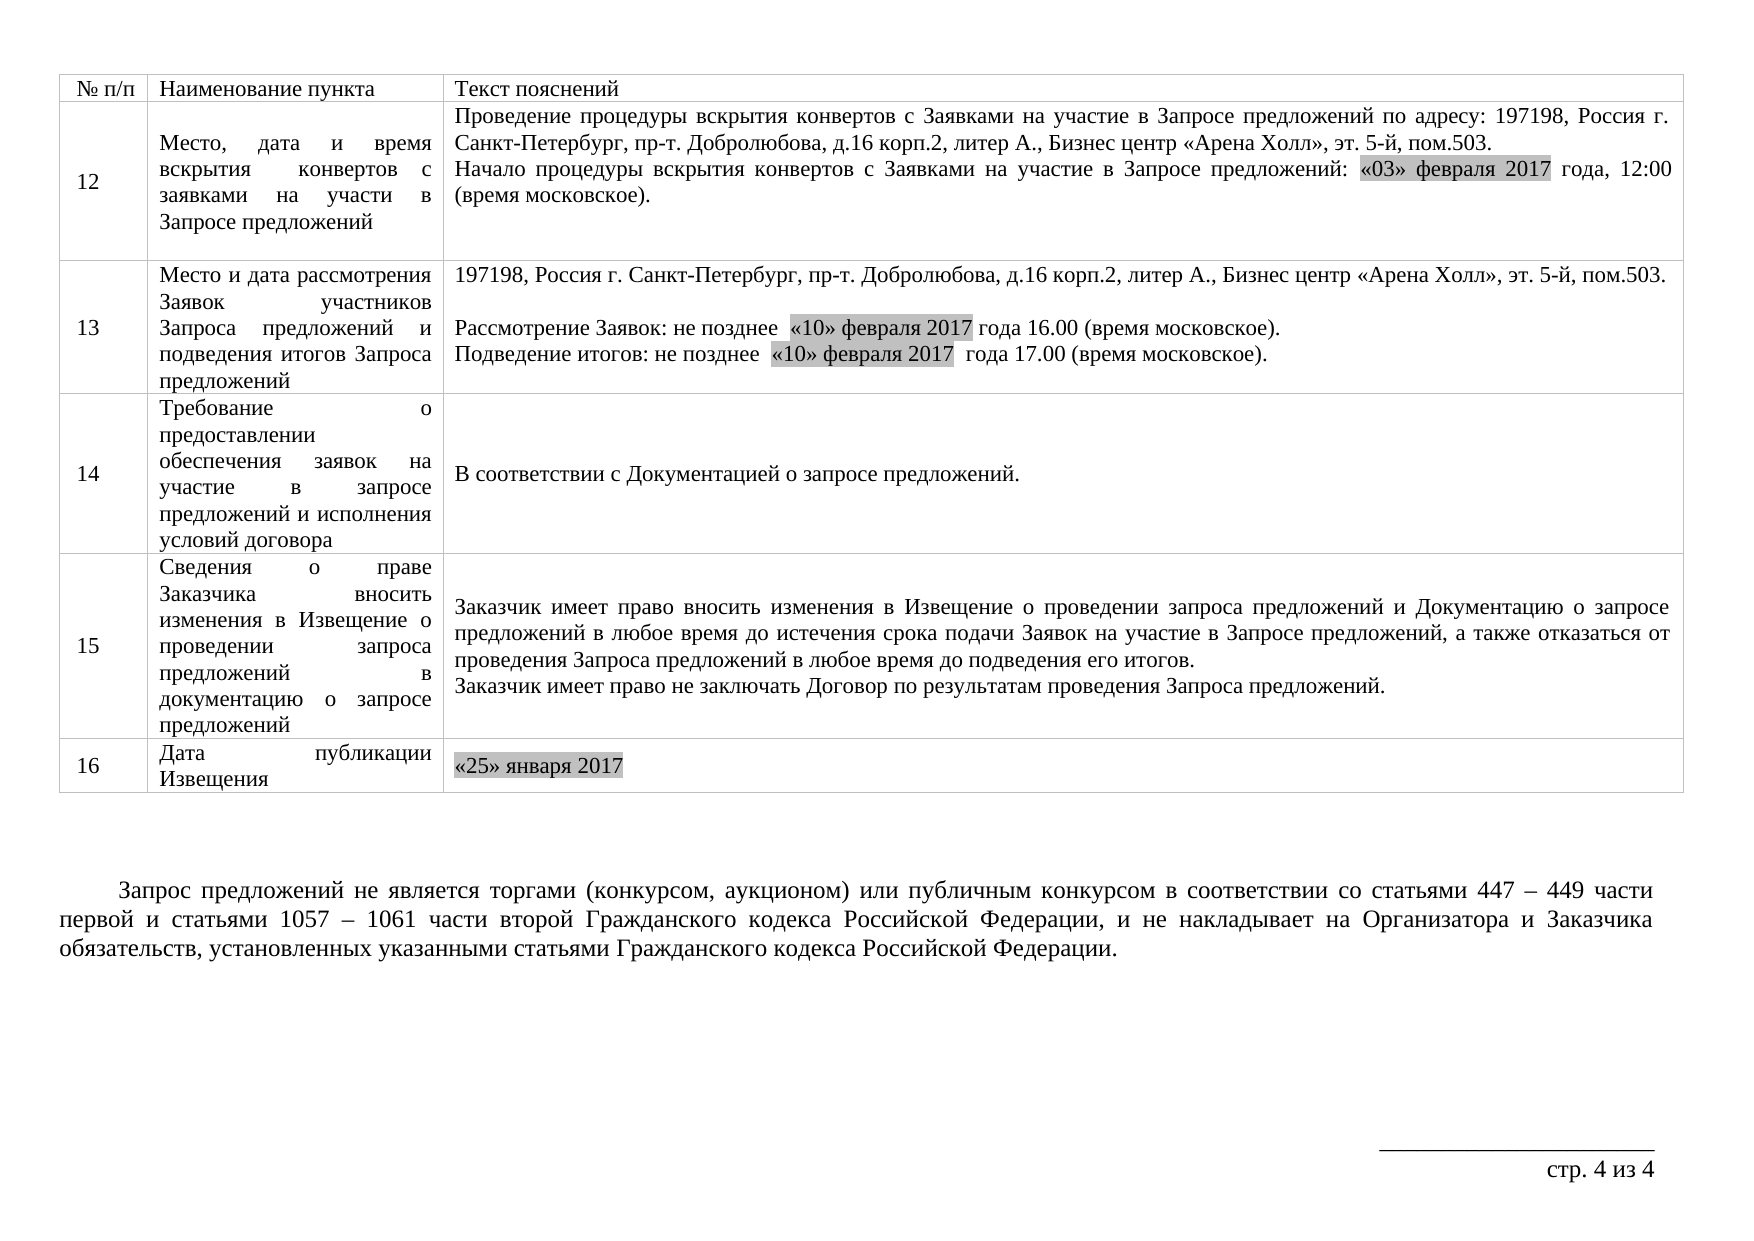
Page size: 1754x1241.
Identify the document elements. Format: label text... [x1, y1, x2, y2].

table_cell Дата публикации Извещения [148, 739, 443, 792]
table_cell Место и дата рассмотрения Заявок участников Запроса предложений и подведения итогов Запроса предложений [148, 261, 443, 393]
table_cell «25» января 2017 [444, 739, 1683, 792]
table_cell Проведение процедуры вскрытия конвертов с Заявками на участие в Запросе предложений по адресу: 197198, Россия г. Санкт-Петербург, пр-т. Добролюбова, д.16 корп.2, литер А., Бизнес центр «Арена Холл», эт. 5-й, пом.503. Начало процедуры вскрытия конвертов с Заявками на участие в Запросе предложений: «03» февраля 2017 года, 12:00 (время московское). [444, 102, 1683, 260]
table_cell [60, 102, 147, 260]
table_header Наименование пункта [148, 75, 443, 101]
text Запрос предложений не является торгами (конкурсом, аукционом) или публичным конкурсом в соответствии со статьями 447 – 449 части первой и статьями 1057 – 1061 части второй Гражданского кодекса Российской Федерации, и не накладывает на Организатора и Заказчика обязательств, установленных указанными статьями Гражданского кодекса Российской Федерации. [59, 875, 1654, 961]
table_cell [60, 739, 147, 792]
table_cell Место, дата и время вскрытия конвертов с заявками на участи в Запросе предложений [148, 102, 443, 260]
table_cell [60, 554, 147, 738]
table_cell [60, 394, 147, 552]
table_cell Заказчик имеет право вносить изменения в Извещение о проведении запроса предложений и Документацию о запросе предложений в любое время до истечения срока подачи Заявок на участие в Запросе предложений, а также отказаться от проведения Запроса предложений в любое время до подведения его итогов. Заказчик имеет право не заключать Договор по результатам проведения Запроса предложений. [444, 554, 1683, 738]
table_header Текст пояснений [444, 75, 1683, 101]
table_header № п/п [60, 75, 147, 101]
table_cell В соответствии с Документацией о запросе предложений. [444, 394, 1683, 552]
table_cell Требование о предоставлении обеспечения заявок на участие в запросе предложений и исполнения условий договора [148, 394, 443, 552]
table_cell [60, 261, 147, 393]
table_cell Сведения о праве Заказчика вносить изменения в Извещение о проведении запроса предложений в документацию о запросе предложений [148, 554, 443, 738]
table_cell 197198, Россия г. Санкт-Петербург, пр-т. Добролюбова, д.16 корп.2, литер А., Бизнес центр «Арена Холл», эт. 5-й, пом.503. Рассмотрение Заявок: не позднее «10» февраля 2017 года 16.00 (время московское). Подведение итогов: не позднее «10» февраля 2017 года 17.00 (время московское). [444, 261, 1683, 393]
